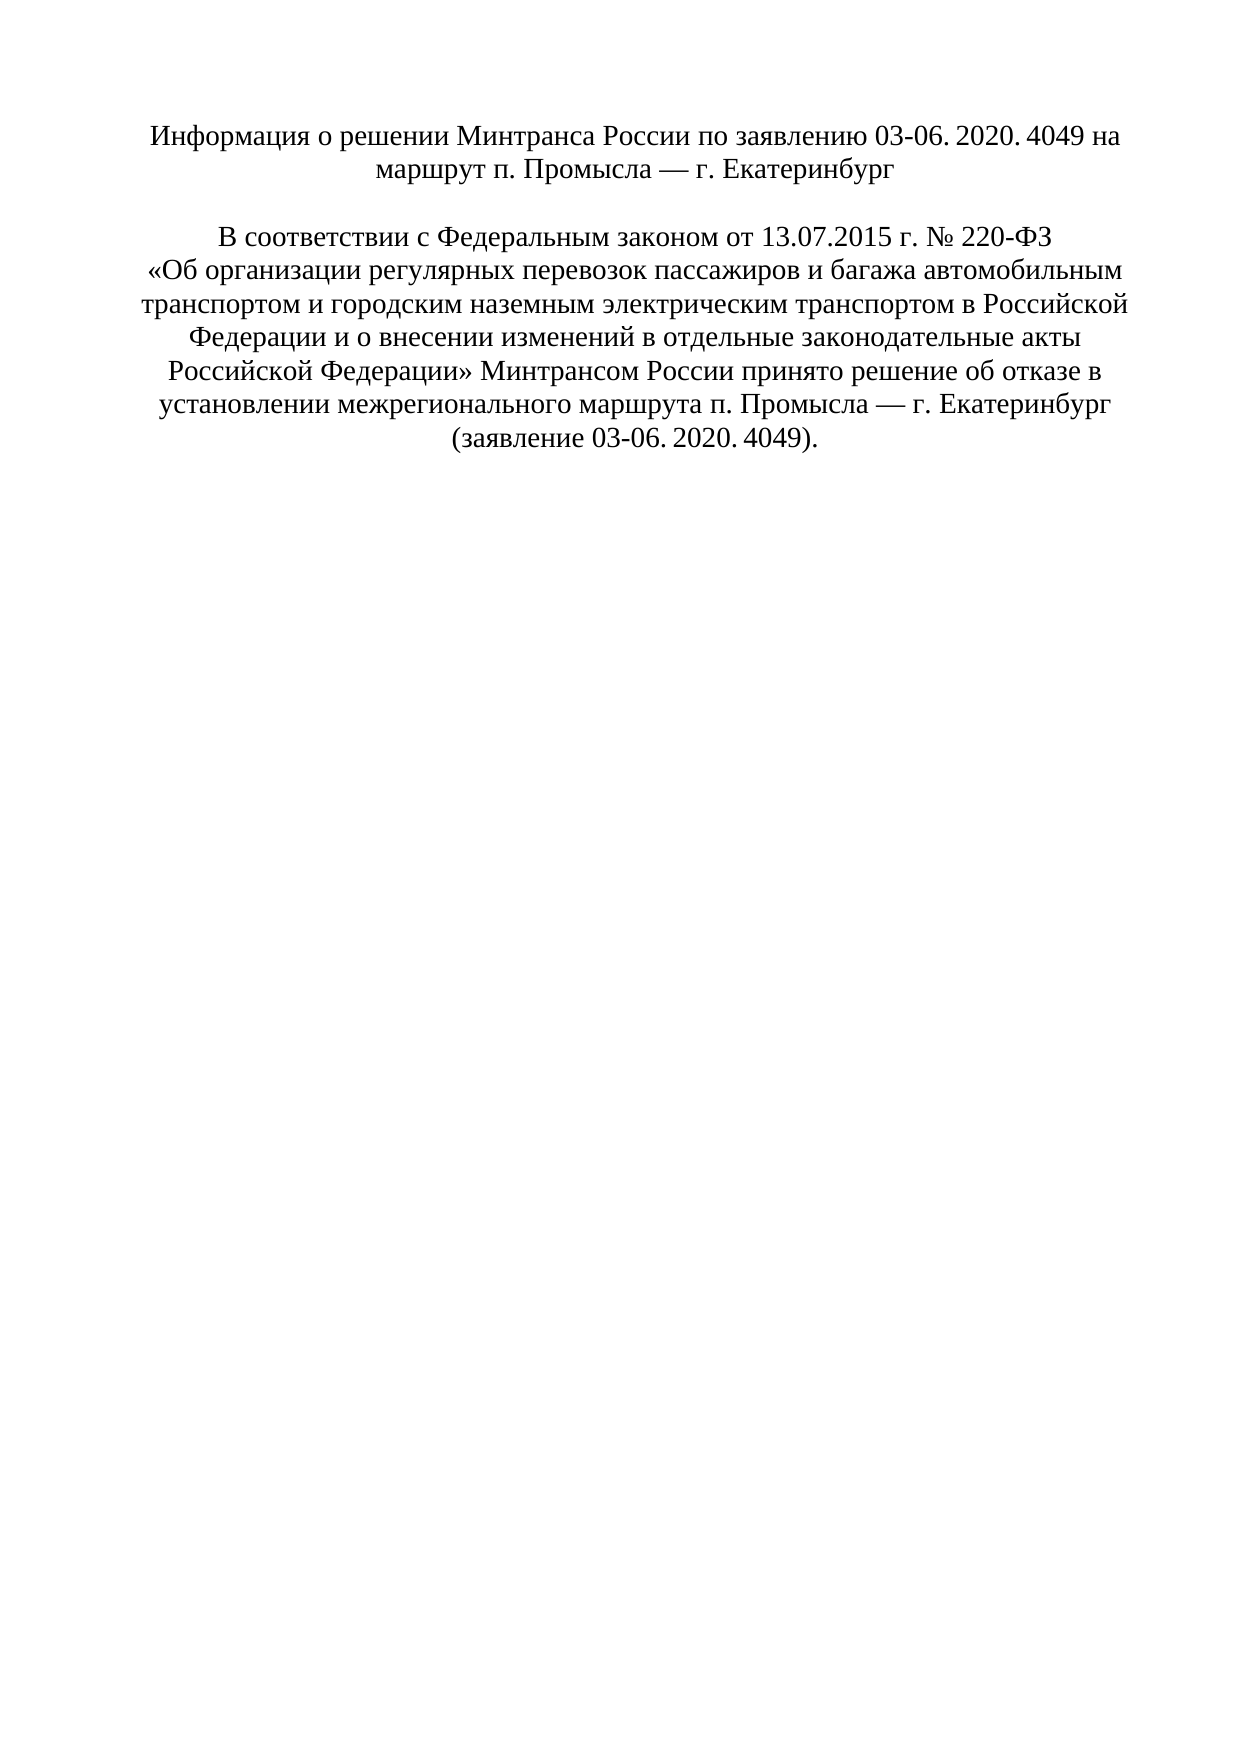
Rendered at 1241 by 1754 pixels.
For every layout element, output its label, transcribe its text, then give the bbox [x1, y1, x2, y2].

text Информация о решении Минтранса России по заявлению 03-06. 2020. 4049 на маршрут п. Промысла — г. Екатеринбург [118, 118, 1152, 185]
text В соответствии с Федеральным законом от 13.07.2015 г. № 220-ФЗ «Об организации регулярных перевозок пассажиров и багажа автомобильным транспортом и городским наземным электрическим транспортом в Российской Федерации и о внесении изменений в отдельные законодательные акты Российской Федерации» Минтрансом России принято решение об отказе в установлении межрегионального маршрута п. Промысла — г. Екатеринбург (заявление 03-06. 2020. 4049). [118, 219, 1152, 453]
